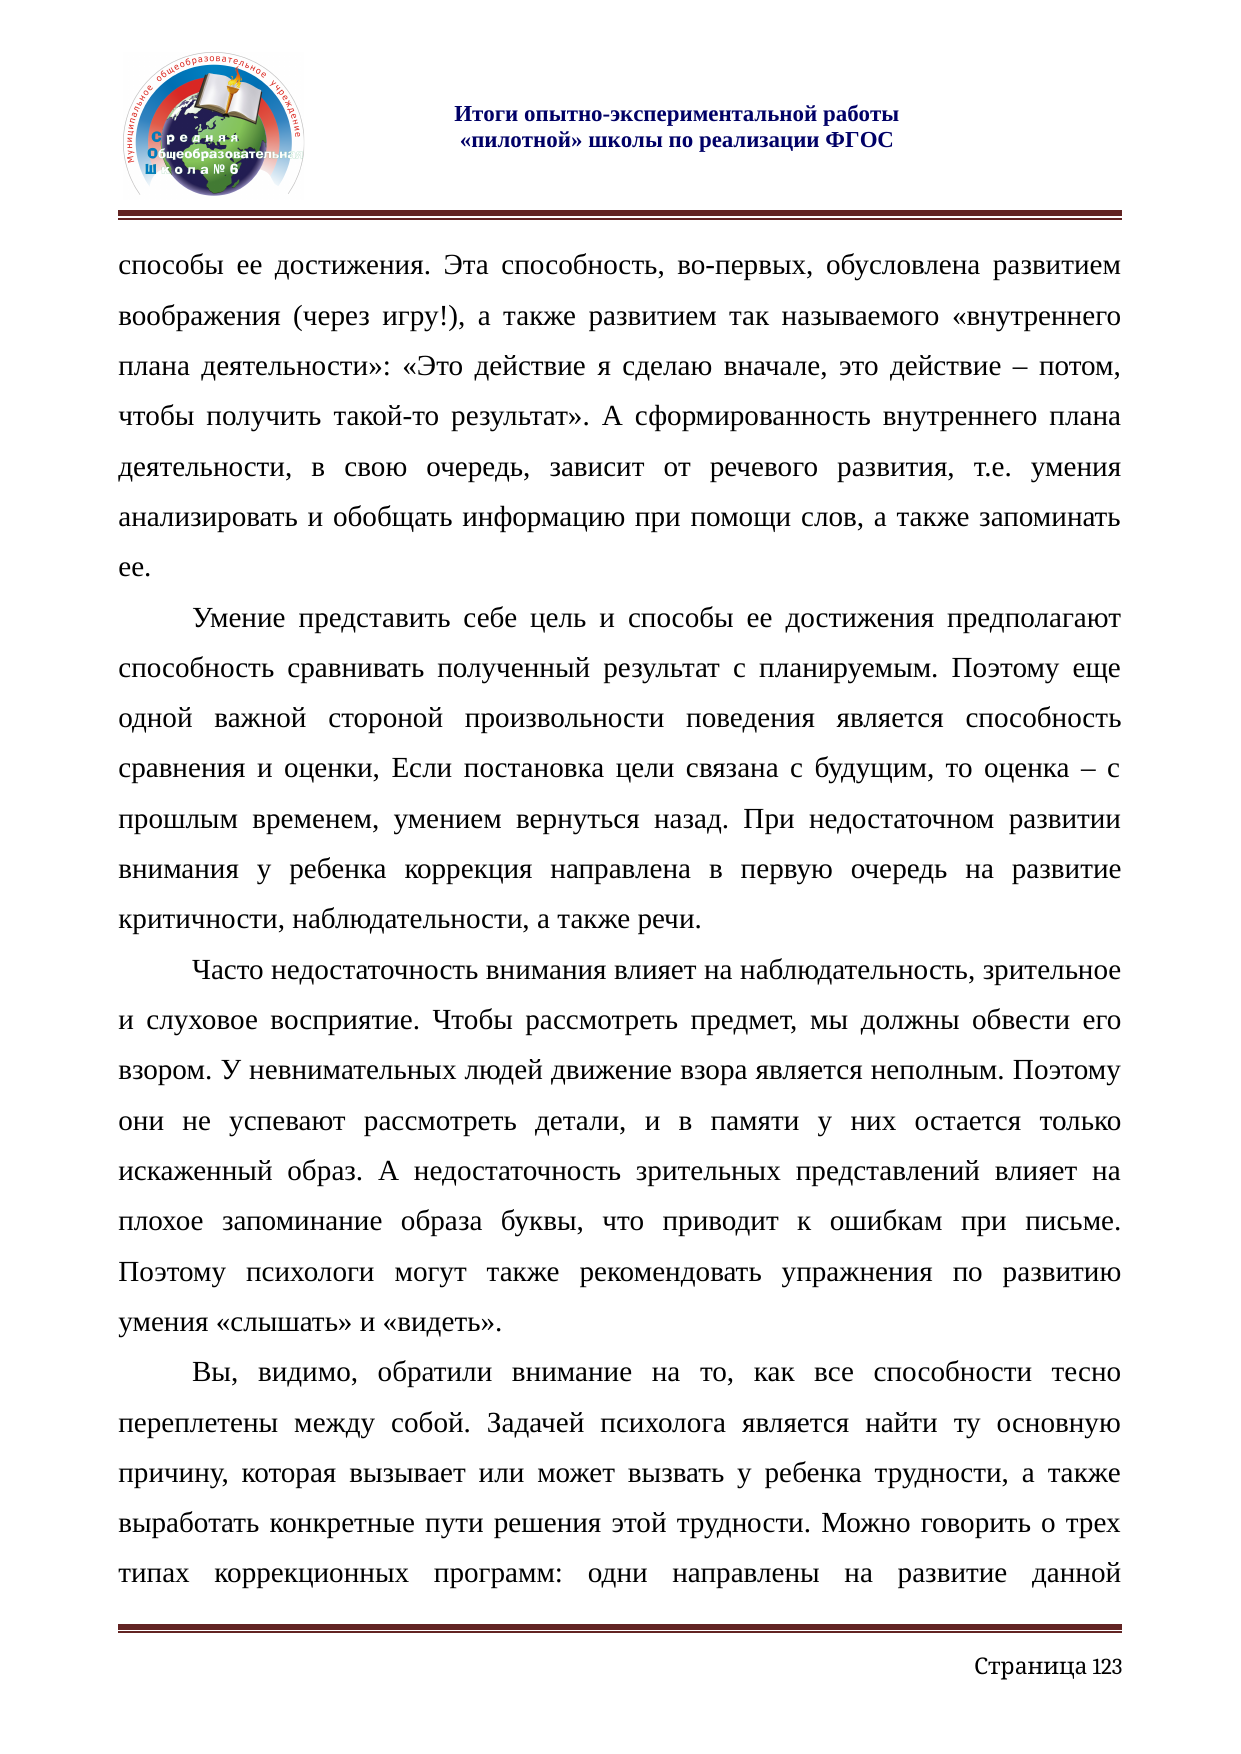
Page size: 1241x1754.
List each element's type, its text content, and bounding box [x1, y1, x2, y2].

picture [123, 52, 305, 199]
text Умение представить себе цель и способы ее достижения предполагают способность сравнивать полученный результат с планируемым. Поэтому еще одной важной стороной произвольности поведения является способность сравнения и оценки, Если постановка цели связана с будущим, то оценка – с прошлым временем, умением вернуться назад. При недостаточном развитии внимания у ребенка коррекция направлена в первую очередь на развитие критичности, наблюдательности, а также речи. [118, 600, 1122, 935]
text Часто недостаточность внимания влияет на наблюдательность, зрительное и слуховое восприятие. Чтобы рассмотреть предмет, мы должны обвести его взором. У невнимательных людей движение взора является неполным. Поэтому они не успевают рассмотреть детали, и в памяти у них остается только искаженный образ. А недостаточность зрительных представлений влияет на плохое запоминание образа буквы, что приводит к ошибкам при письме. Поэтому психологи могут также рекомендовать упражнения по развитию умения «слышать» и «видеть». [118, 952, 1122, 1338]
